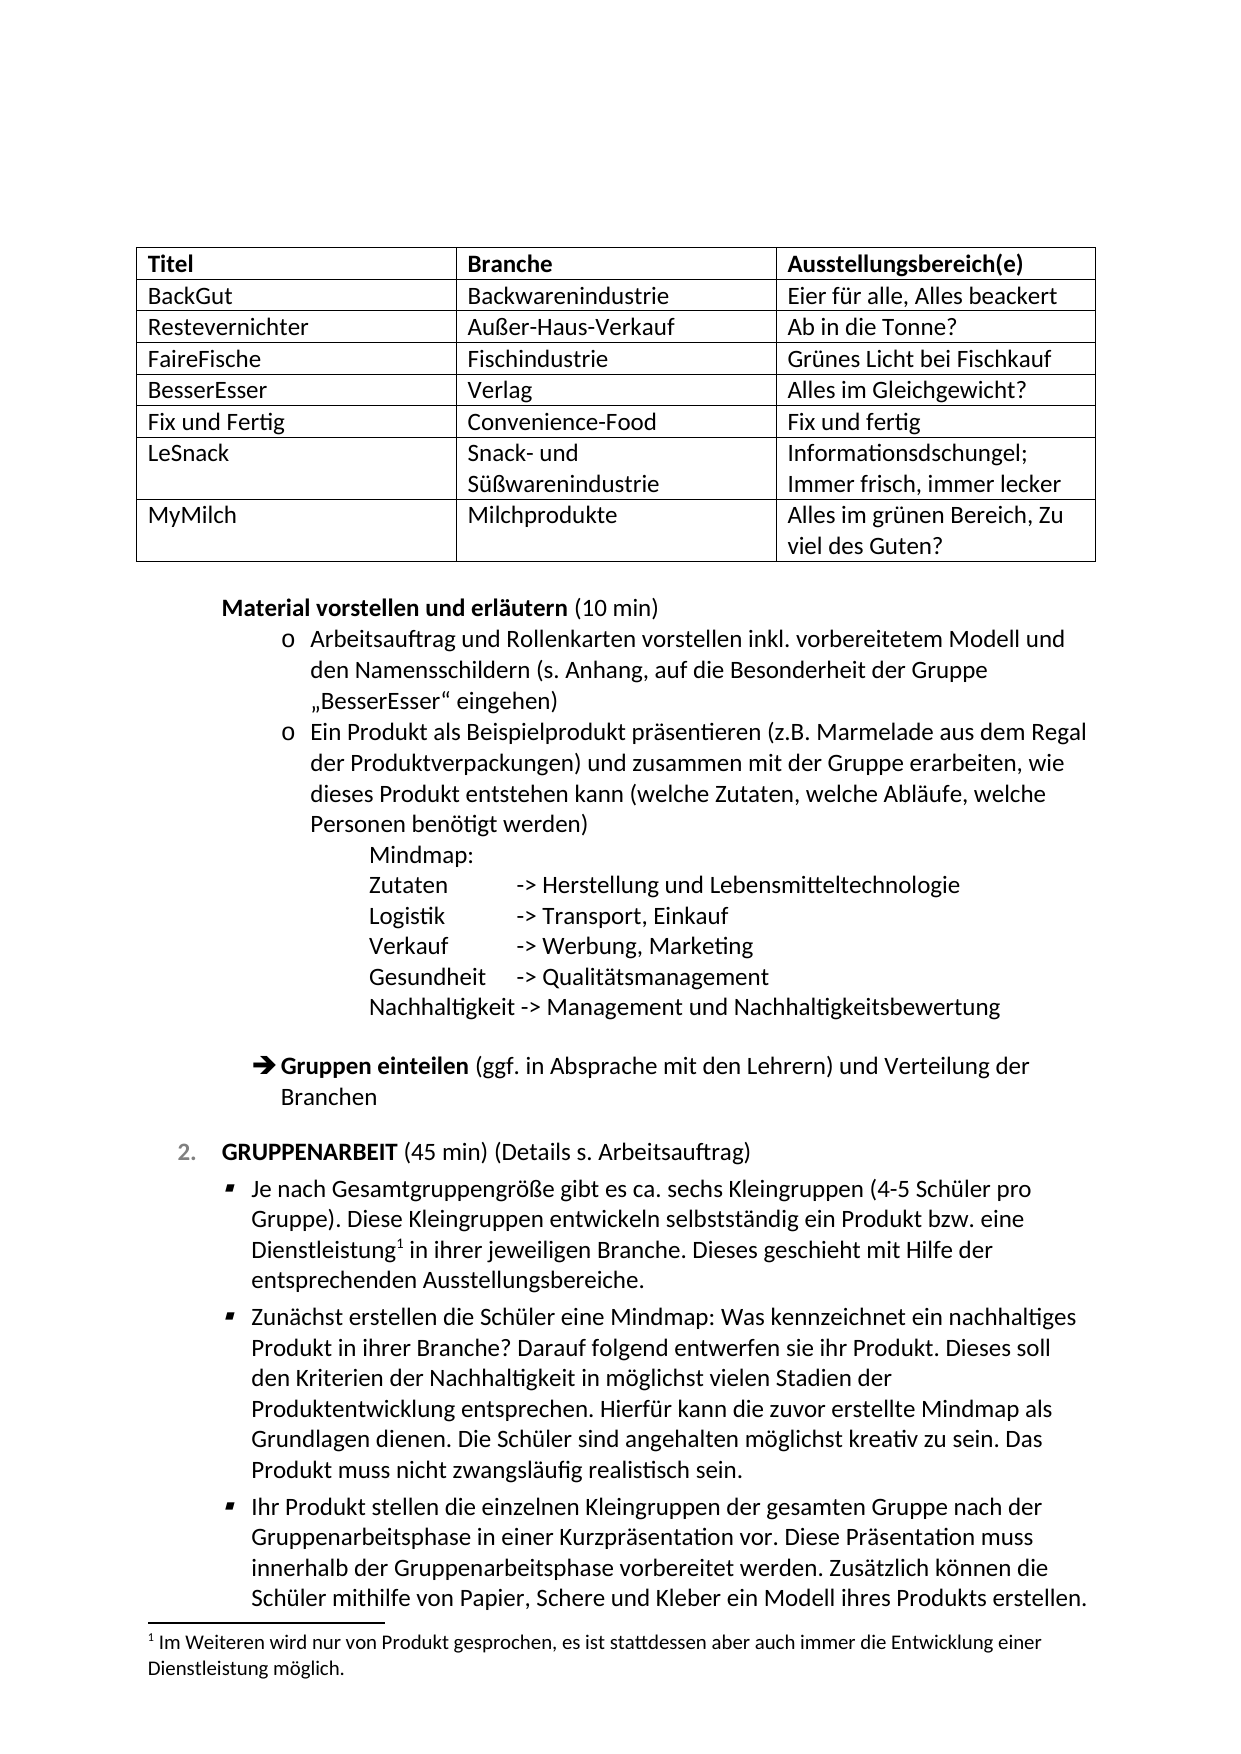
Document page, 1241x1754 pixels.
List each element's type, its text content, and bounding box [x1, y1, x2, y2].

table_cell Alles im Gleichgewicht? [777, 375, 1095, 405]
table_cell Eier für alle, Alles beackert [777, 280, 1095, 310]
table_header Ausstellungsbereich(e) [777, 248, 1095, 279]
table_cell Grünes Licht bei Fischkauf [777, 343, 1095, 373]
text Logistik -> Transport, Einkauf [288, 900, 1092, 931]
table_cell Ab in die Tonne? [777, 311, 1095, 342]
list Zunächst erstellen die Schüler eine Mindmap: Was kennzeichnet ein nachhaltiges Produkt in ihrer Branche? Darauf folgend entwerfen sie ihr Produkt. Dieses soll den Kriterien der Nachhaltigkeit in möglichst vielen Stadien der Produktentwicklung entsprechen. Hierfür kann die zuvor erstellte Mindmap als Grundlagen dienen. Die Schüler sind angehalten möglichst kreativ zu sein. Das Produkt muss nicht zwangsläufig realistisch sein. [222, 1301, 1092, 1484]
text Verkauf -> Werbung, Marketing [288, 931, 1092, 961]
list Arbeitsauftrag und Rollenkarten vorstellen inkl. vorbereitetem Modell und den Namensschildern (s. Anhang, auf die Besonderheit der Gruppe „BesserEsser“ eingehen) [281, 623, 1092, 716]
table_header Titel [137, 248, 456, 279]
table_cell Fix und Fertig [137, 406, 456, 437]
table_cell Convenience-Food [457, 406, 776, 437]
table_cell Milchprodukte [457, 500, 776, 561]
table_cell Außer-Haus-Verkauf [457, 311, 776, 342]
table_cell Snack- und Süßwarenindustrie [457, 438, 776, 499]
table_cell Fix und fertig [777, 406, 1095, 437]
text Gesundheit -> Qualitätsmanagement [288, 961, 1092, 992]
table_cell FaireFische [137, 343, 456, 373]
list Ihr Produkt stellen die einzelnen Kleingruppen der gesamten Gruppe nach der Gruppenarbeitsphase in einer Kurzpräsentation vor. Diese Präsentation muss innerhalb der Gruppenarbeitsphase vorbereitet werden. Zusätzlich können die Schüler mithilfe von Papier, Schere und Kleber ein Modell ihres Produkts erstellen. [222, 1491, 1092, 1613]
text Zutaten -> Herstellung und Lebensmitteltechnologie [288, 869, 1092, 900]
text Mindmap: [288, 839, 1092, 869]
list Gruppen einteilen (ggf. in Absprache mit den Lehrern) und Verteilung der Branchen [251, 1050, 1092, 1111]
list Je nach Gesamtgruppengröße gibt es ca. sechs Kleingruppen (4-5 Schüler pro Gruppe). Diese Kleingruppen entwickeln selbstständig ein Produkt bzw. eine Dienstleistung in ihrer jeweiligen Branche. Dieses geschieht mit Hilfe der entsprechenden Ausstellungsbereiche. [222, 1173, 1092, 1295]
table_cell BesserEsser [137, 375, 456, 405]
table_header Branche [457, 248, 776, 279]
text Nachhaltigkeit -> Management und Nachhaltigkeitsbewertung [288, 992, 1092, 1022]
table_cell Informationsdschungel; Immer frisch, immer lecker [777, 438, 1095, 499]
table_cell Backwarenindustrie [457, 280, 776, 310]
table_cell Verlag [457, 375, 776, 405]
table_cell Alles im grünen Bereich, Zu viel des Guten? [777, 500, 1095, 561]
table_cell BackGut [137, 280, 456, 310]
list Material vorstellen und erläutern (10 min) [162, 592, 1092, 623]
list Ein Produkt als Beispielprodukt präsentieren (z.B. Marmelade aus dem Regal der Produktverpackungen) und zusammen mit der Gruppe erarbeiten, wie dieses Produkt entstehen kann (welche Zutaten, welche Abläufe, welche Personen benötigt werden) [281, 716, 1092, 839]
list GRUPPENARBEIT (45 min) (Details s. Arbeitsauftrag) [177, 1136, 1092, 1167]
table_cell MyMilch [137, 500, 456, 561]
table_cell Restevernichter [137, 311, 456, 342]
table_cell Fischindustrie [457, 343, 776, 373]
table_cell LeSnack [137, 438, 456, 499]
